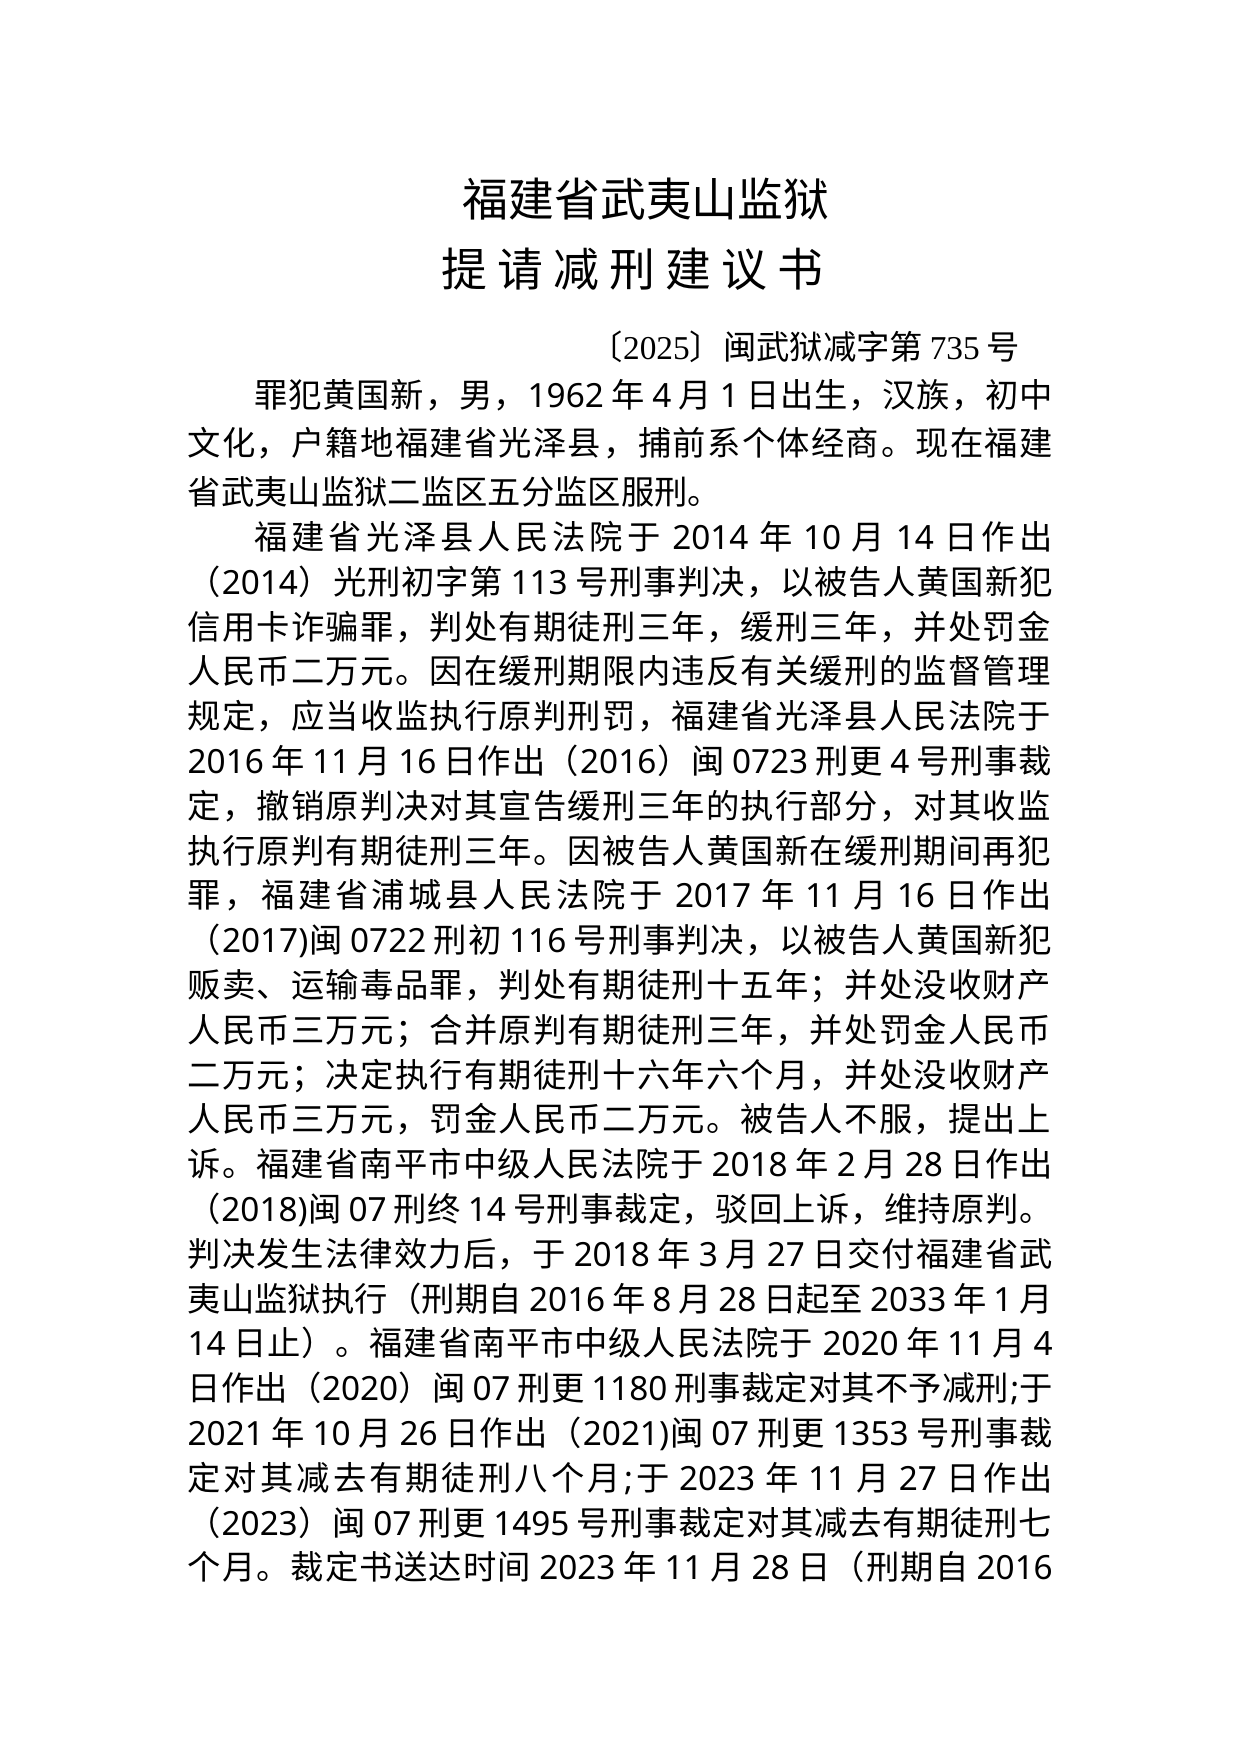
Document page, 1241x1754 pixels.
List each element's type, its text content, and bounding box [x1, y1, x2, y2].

text 提 请 减 刑 建 议 书 [187, 233, 1053, 300]
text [187, 514, 1053, 1589]
text 〔2025〕闽武狱减字第735号 [254, 321, 1019, 369]
text 福建省武夷山监狱 [187, 150, 1053, 233]
text 罪犯黄国新，男，1962年4月1日出生，汉族，初中文化，户籍地福建省光泽县，捕前系个体经商。现在福建省武夷山监狱二监区五分监区服刑。 [187, 369, 1053, 514]
